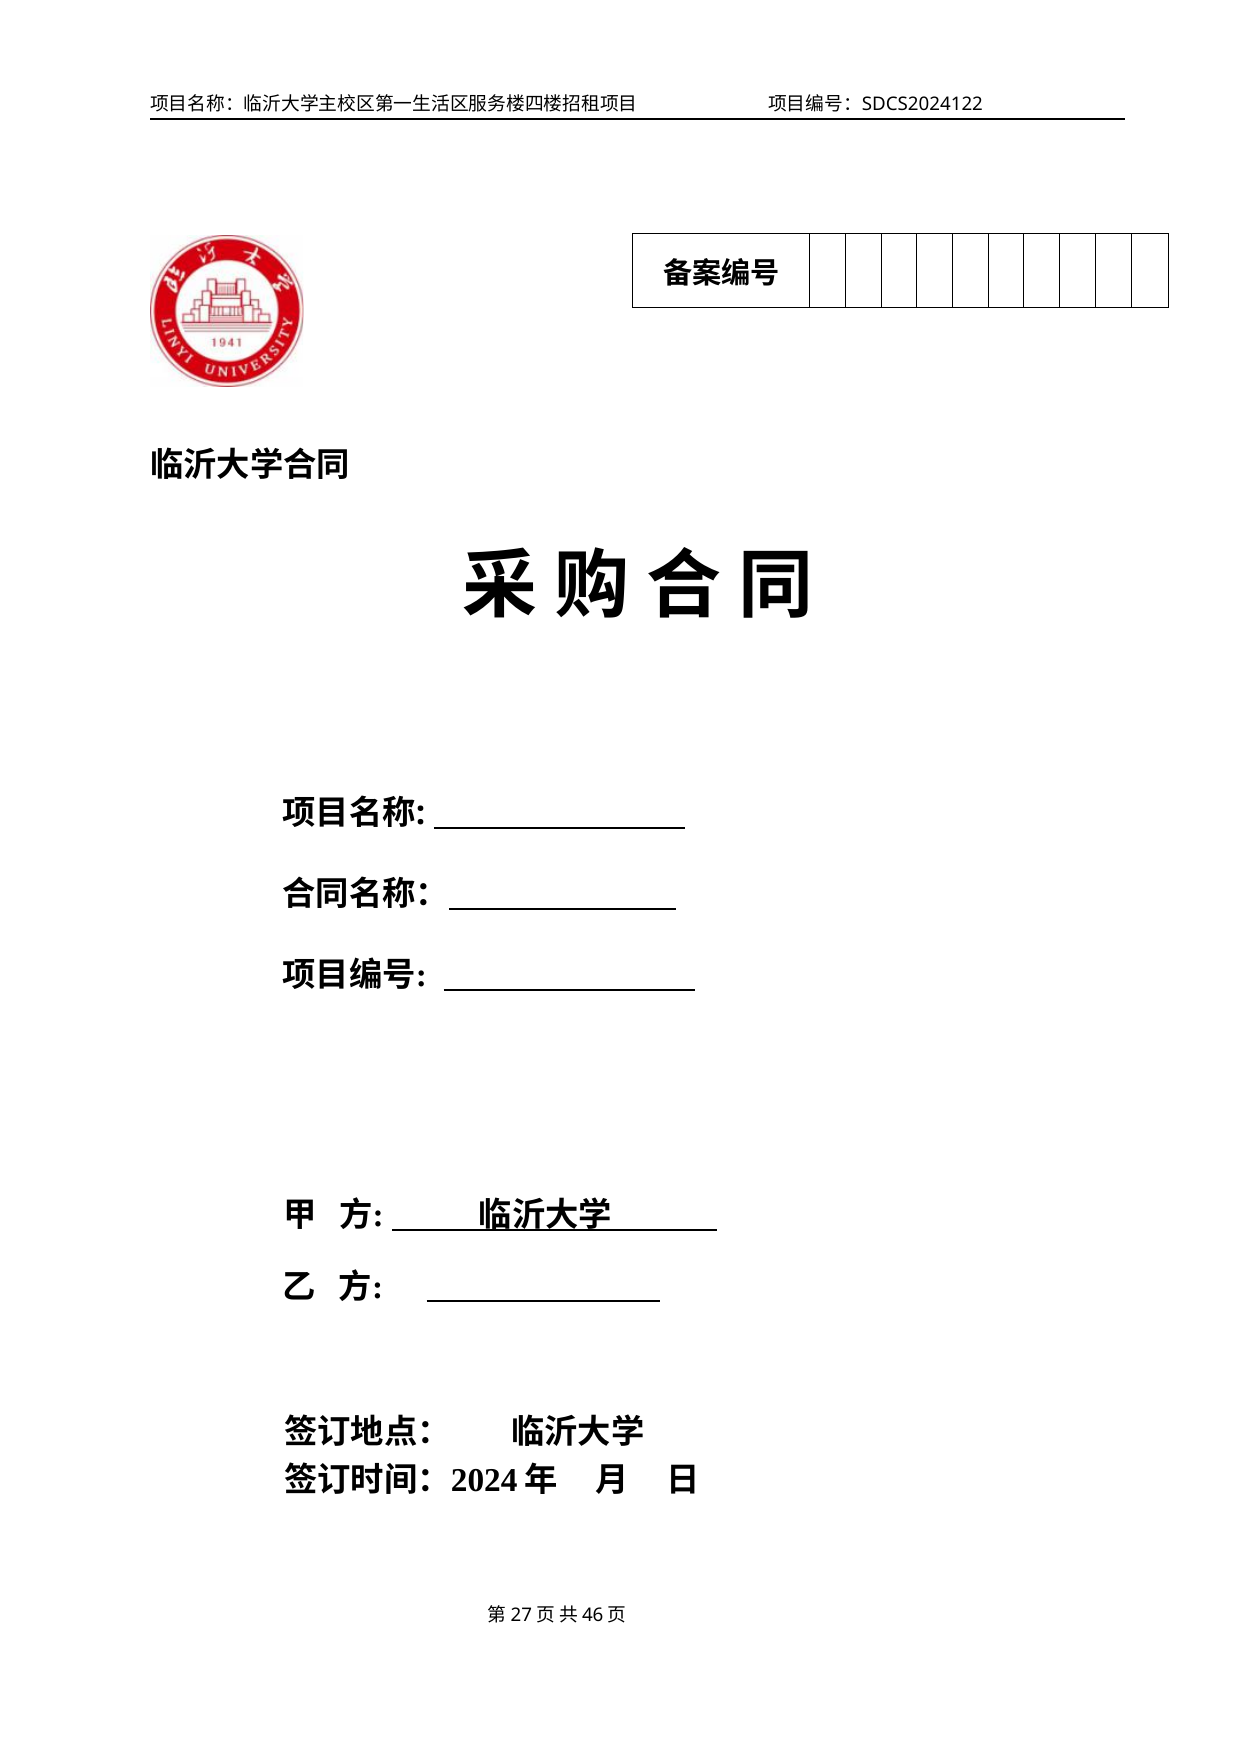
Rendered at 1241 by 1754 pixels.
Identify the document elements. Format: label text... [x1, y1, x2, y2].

text 项目编号: [150, 947, 1125, 996]
text 签订时间：2024年 月 日 [150, 1453, 1125, 1501]
table_header [1024, 234, 1059, 307]
text 采 购 合 同 [150, 524, 1125, 633]
table_header [846, 234, 881, 307]
table_header [953, 234, 988, 307]
table_header [917, 234, 952, 307]
text 合同名称： [150, 867, 1125, 915]
text 签订地点： 临沂大学 [150, 1405, 1125, 1453]
table_header [1060, 234, 1095, 307]
text 临沂大学合同 [150, 438, 1125, 486]
table_header 备案编号 [633, 234, 809, 307]
table_header [810, 234, 845, 307]
text 甲 方: 临沂大学 [150, 1187, 1125, 1236]
table_header [882, 234, 916, 307]
table_header [1132, 234, 1168, 307]
text 项目名称: [150, 786, 1125, 834]
table_header [989, 234, 1023, 307]
text 乙 方: [150, 1260, 1125, 1308]
table_header [1096, 234, 1131, 307]
picture [150, 235, 304, 387]
